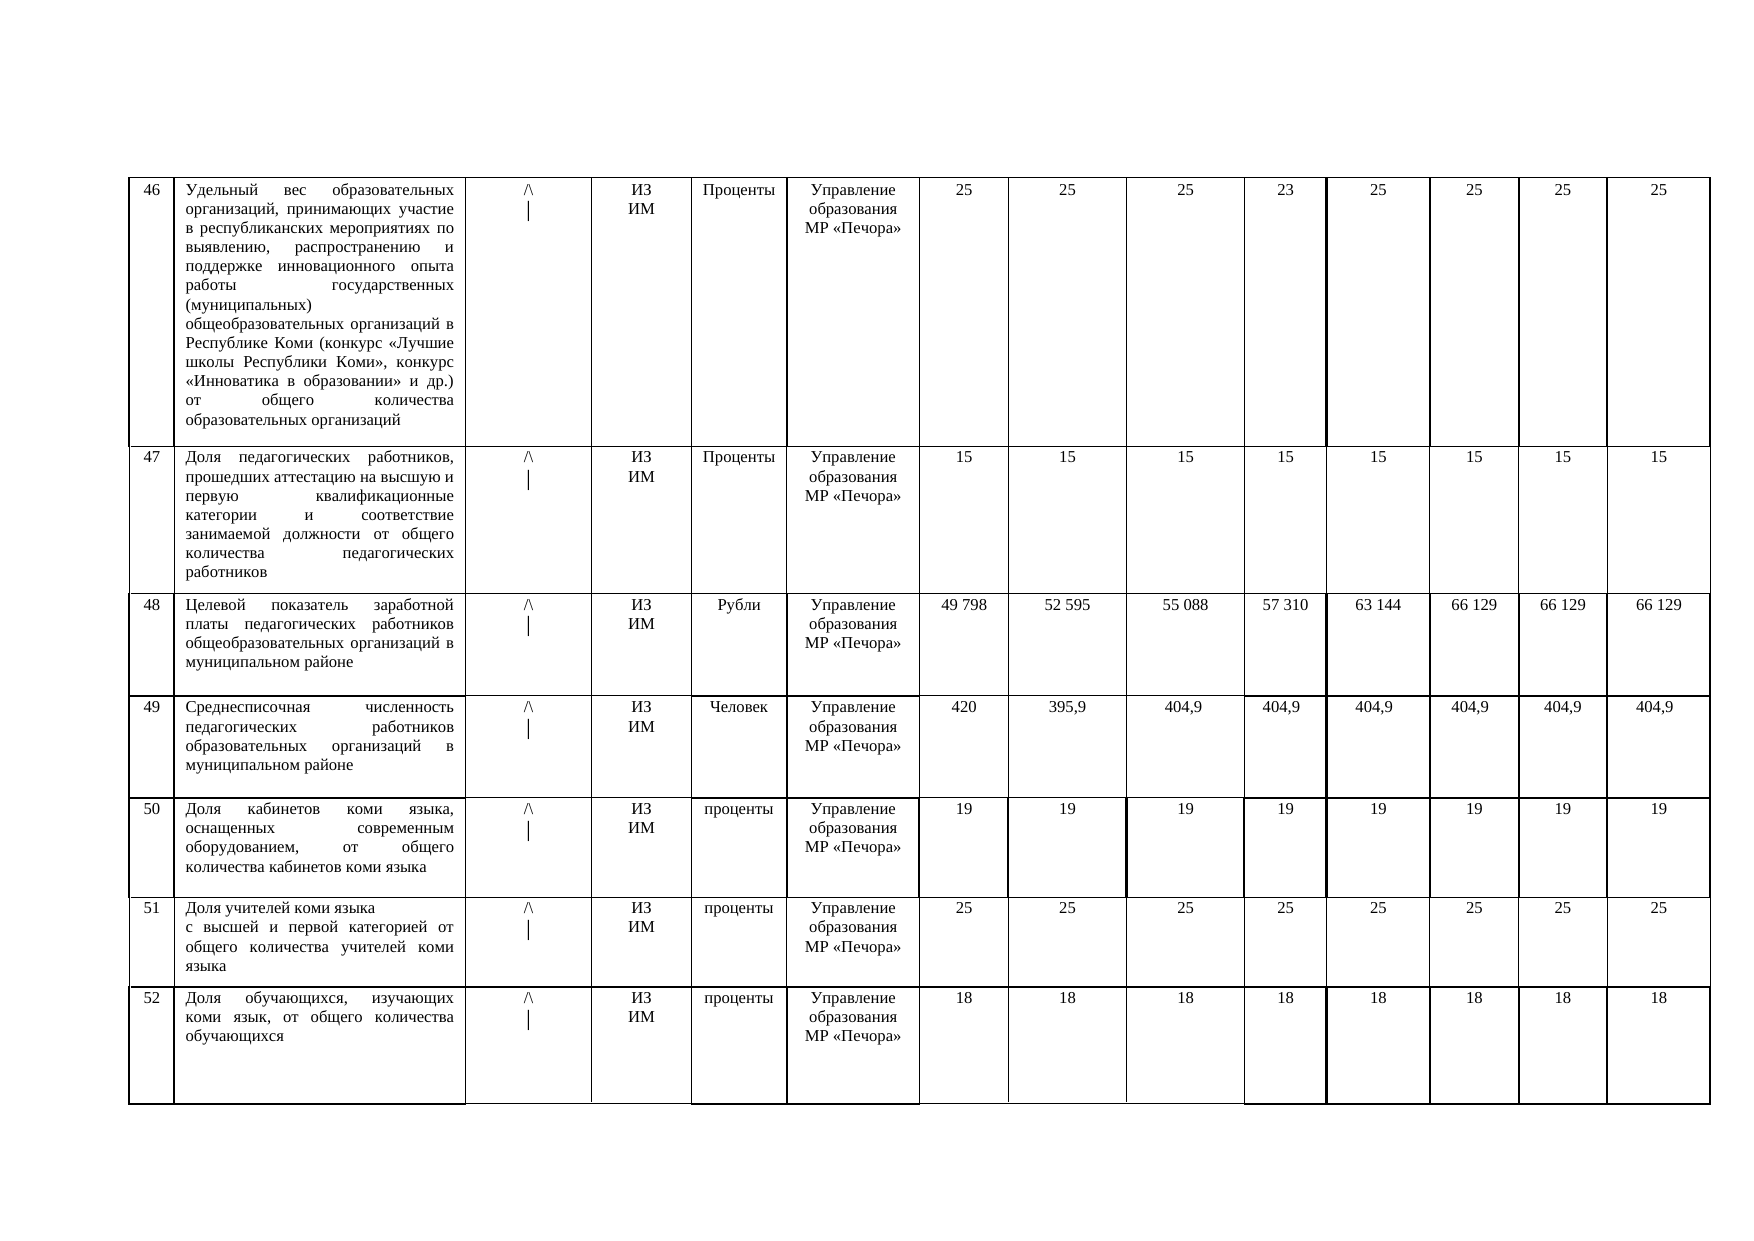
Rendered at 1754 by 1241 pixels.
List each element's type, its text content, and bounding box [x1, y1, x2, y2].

table_cell 51 [130, 898, 174, 986]
table_cell 25 [1608, 898, 1710, 986]
table_cell 395,9 [1009, 696, 1126, 797]
table_cell 404,9 [1608, 697, 1709, 797]
table_cell 19 [1520, 799, 1606, 897]
table_cell /\ │ [466, 178, 591, 446]
table_cell 19 [1431, 799, 1518, 897]
table_cell /\ │ [466, 798, 591, 897]
table_cell Доля обучающихся, изучающих коми язык, от общего количества обучающихся [175, 988, 465, 1103]
table_cell Доля педагогических работников, прошедших аттестацию на высшую и первую квалификационные категории и соответствие занимаемой должности от общего количества педагогических работников [175, 447, 465, 593]
table_cell 25 [1327, 898, 1429, 986]
table_cell 404,9 [1328, 697, 1429, 797]
table_cell 48 [130, 594, 173, 695]
table_cell ИЗ ИМ [592, 798, 691, 897]
table_cell /\ │ [466, 898, 591, 986]
table_cell Человек [692, 697, 786, 797]
table_cell Управление образования МР «Печора» [787, 898, 919, 986]
table_cell 19 [1245, 799, 1325, 897]
table_cell проценты [692, 799, 786, 897]
table_cell 19 [1128, 798, 1243, 897]
table_cell /\ │ [466, 696, 591, 797]
table_cell Управление образования МР «Печора» [788, 594, 919, 695]
table_cell 25 [1127, 178, 1244, 446]
table_cell 15 [1327, 447, 1429, 593]
table_cell 52 595 [1009, 594, 1126, 695]
table_cell 66 129 [1520, 594, 1606, 695]
table_cell 25 [920, 898, 1008, 986]
table_cell 18 [1520, 988, 1606, 1103]
table_cell ИЗ ИМ [592, 594, 691, 695]
table_cell Управление образования МР «Печора» [788, 799, 918, 897]
table_cell Проценты [692, 178, 786, 446]
table_cell 15 [1608, 447, 1710, 593]
table_cell 25 [1431, 178, 1518, 446]
table_cell Рубли [692, 594, 786, 695]
table_cell Управление образования МР «Печора» [787, 447, 919, 593]
table_cell 23 [1245, 178, 1325, 446]
table_cell 19 [1009, 798, 1125, 897]
table_cell 15 [1009, 447, 1126, 593]
table_cell /\ │ [466, 594, 591, 695]
table_cell 15 [1430, 447, 1518, 593]
table_cell 18 [1245, 988, 1325, 1103]
table_cell ИЗ ИМ [592, 696, 691, 797]
table_cell 25 [1009, 178, 1126, 446]
table_cell 55 088 [1127, 594, 1244, 695]
table_cell 18 [1431, 988, 1518, 1103]
table_cell Управление образования МР «Печора» [788, 178, 919, 446]
table_cell 25 [1328, 178, 1429, 446]
table_cell 404,9 [1245, 697, 1325, 797]
table_cell 19 [1328, 799, 1429, 897]
table_cell 66 129 [1431, 594, 1518, 695]
table_cell проценты [692, 898, 786, 986]
table_cell 25 [1430, 898, 1518, 986]
table_cell 25 [920, 178, 1008, 446]
table_cell Доля учителей коми языка с высшей и первой категорией от общего количества учителей коми языка [175, 898, 465, 986]
table_cell ИЗ ИМ [592, 447, 691, 593]
table_cell ИЗ ИМ [592, 898, 691, 986]
table_cell Целевой показатель заработной платы педагогических работников общеобразовательных организаций в муниципальном районе [175, 594, 465, 695]
table_cell /\ │ [466, 988, 591, 1103]
table_cell 19 [920, 798, 1007, 897]
table_cell 18 [1008, 988, 1126, 1103]
table_cell Удельный вес образовательных организаций, принимающих участие в республиканских мероприятиях по выявлению, распространению и поддержке инновационного опыта работы государственных (муниципальных) общеобразовательных организаций в Республике Коми (конкурс «Лучшие школы Республики Коми», конкурс «Инноватика в образовании» и др.) от общего количества образовательных организаций [175, 178, 465, 446]
table_cell 15 [1245, 447, 1326, 593]
table_cell 25 [1009, 898, 1126, 986]
table_cell 404,9 [1431, 697, 1518, 797]
table_cell Среднесписочная численность педагогических работников образовательных организаций в муниципальном районе [175, 697, 465, 797]
table_cell 15 [1127, 447, 1244, 593]
table_cell 66 129 [1608, 594, 1709, 695]
table_cell 15 [920, 447, 1008, 593]
table_cell Проценты [692, 447, 786, 593]
table_cell 47 [130, 447, 174, 593]
table_cell 15 [1519, 447, 1607, 593]
table_cell 49 798 [920, 594, 1008, 695]
table_cell 18 [920, 988, 1008, 1103]
table_cell 420 [920, 696, 1008, 797]
table_cell проценты [692, 988, 786, 1103]
table_cell Управление образования МР «Печора» [788, 697, 919, 797]
table_cell 57 310 [1245, 594, 1325, 695]
table_cell 18 [1126, 988, 1244, 1103]
table_cell 404,9 [1127, 696, 1244, 797]
table_cell /\ │ [466, 447, 591, 593]
table_cell 52 [130, 987, 173, 1103]
table_cell 46 [130, 178, 173, 446]
table_cell 50 [130, 799, 173, 897]
table_cell 18 [1608, 988, 1709, 1103]
table_cell Доля кабинетов коми языка, оснащенных современным оборудованием, от общего количества кабинетов коми языка [175, 799, 465, 897]
table_cell ИЗ ИМ [591, 988, 691, 1103]
table_cell 19 [1608, 799, 1709, 897]
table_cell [788, 988, 919, 1103]
table_cell 25 [1127, 898, 1244, 986]
table_cell 63 144 [1328, 594, 1429, 695]
table_cell 404,9 [1520, 697, 1606, 797]
table_cell 49 [130, 697, 173, 797]
table_cell 25 [1608, 178, 1709, 446]
table_cell 25 [1245, 898, 1326, 986]
table_cell 18 [1328, 988, 1429, 1103]
table_cell ИЗ ИМ [592, 178, 691, 446]
table_cell 25 [1519, 898, 1607, 986]
table_cell 25 [1520, 178, 1606, 446]
